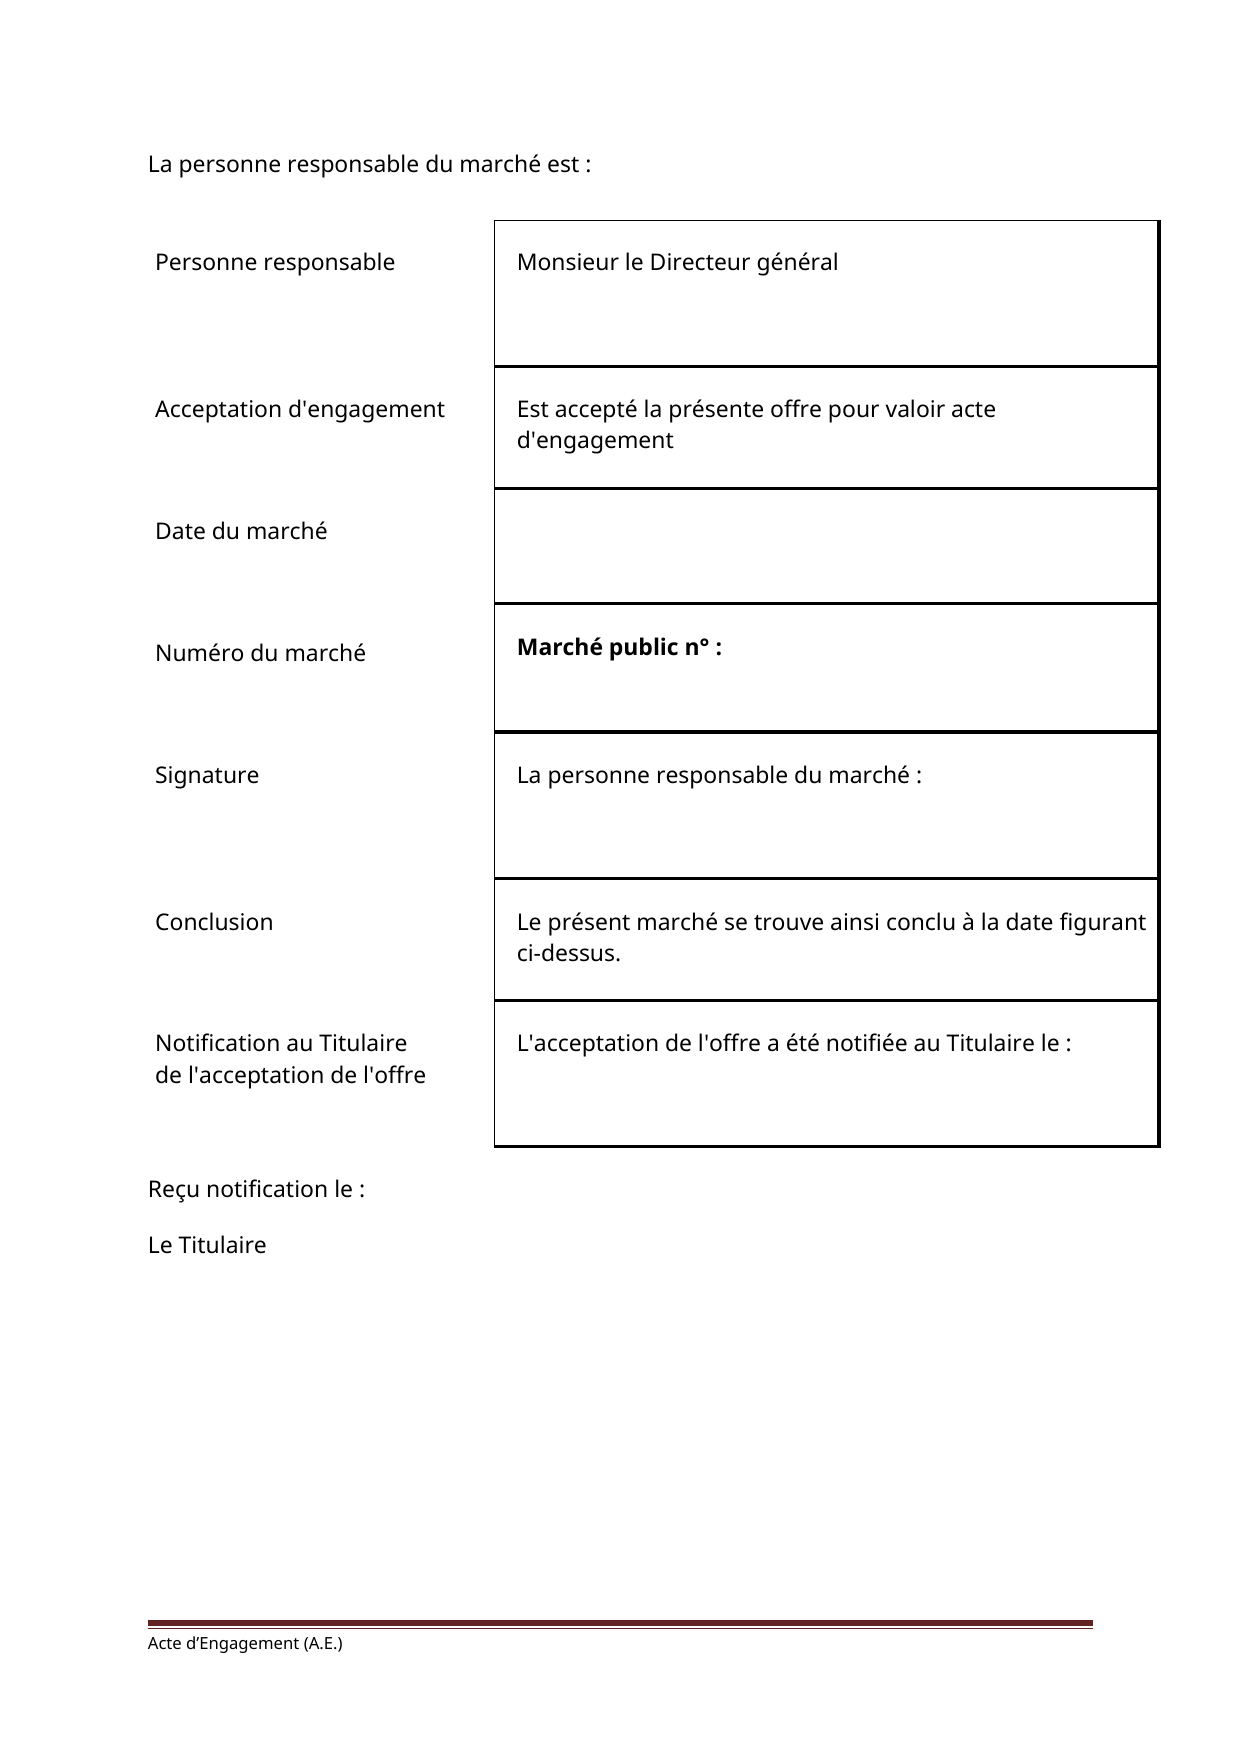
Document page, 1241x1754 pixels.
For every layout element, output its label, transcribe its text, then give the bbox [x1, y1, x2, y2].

table_cell Marché public n° : [495, 605, 1157, 730]
table_cell Signature [148, 730, 494, 877]
table_cell Acceptation d'engagement [148, 365, 494, 487]
table_cell Est accepté la présente offre pour valoir acte d'engagement [495, 368, 1157, 487]
table_header Monsieur le Directeur général [495, 221, 1157, 365]
text Le Titulaire [148, 1229, 1093, 1260]
table_cell Notification au Titulaire de l'acceptation de l'offre [148, 999, 494, 1145]
table_cell L'acceptation de l'offre a été notifiée au Titulaire le : [495, 1002, 1157, 1145]
table_cell Date du marché [148, 487, 494, 602]
table_cell Le présent marché se trouve ainsi conclu à la date figurant ci-dessus. [495, 880, 1157, 999]
table_header Personne responsable [148, 220, 494, 365]
table_cell Conclusion [148, 877, 494, 999]
text La personne responsable du marché est : [148, 148, 1093, 179]
table_cell La personne responsable du marché : [495, 734, 1157, 877]
table_cell Numéro du marché [148, 602, 494, 730]
table_cell [495, 490, 1157, 602]
text Reçu notification le : [148, 1173, 1093, 1204]
